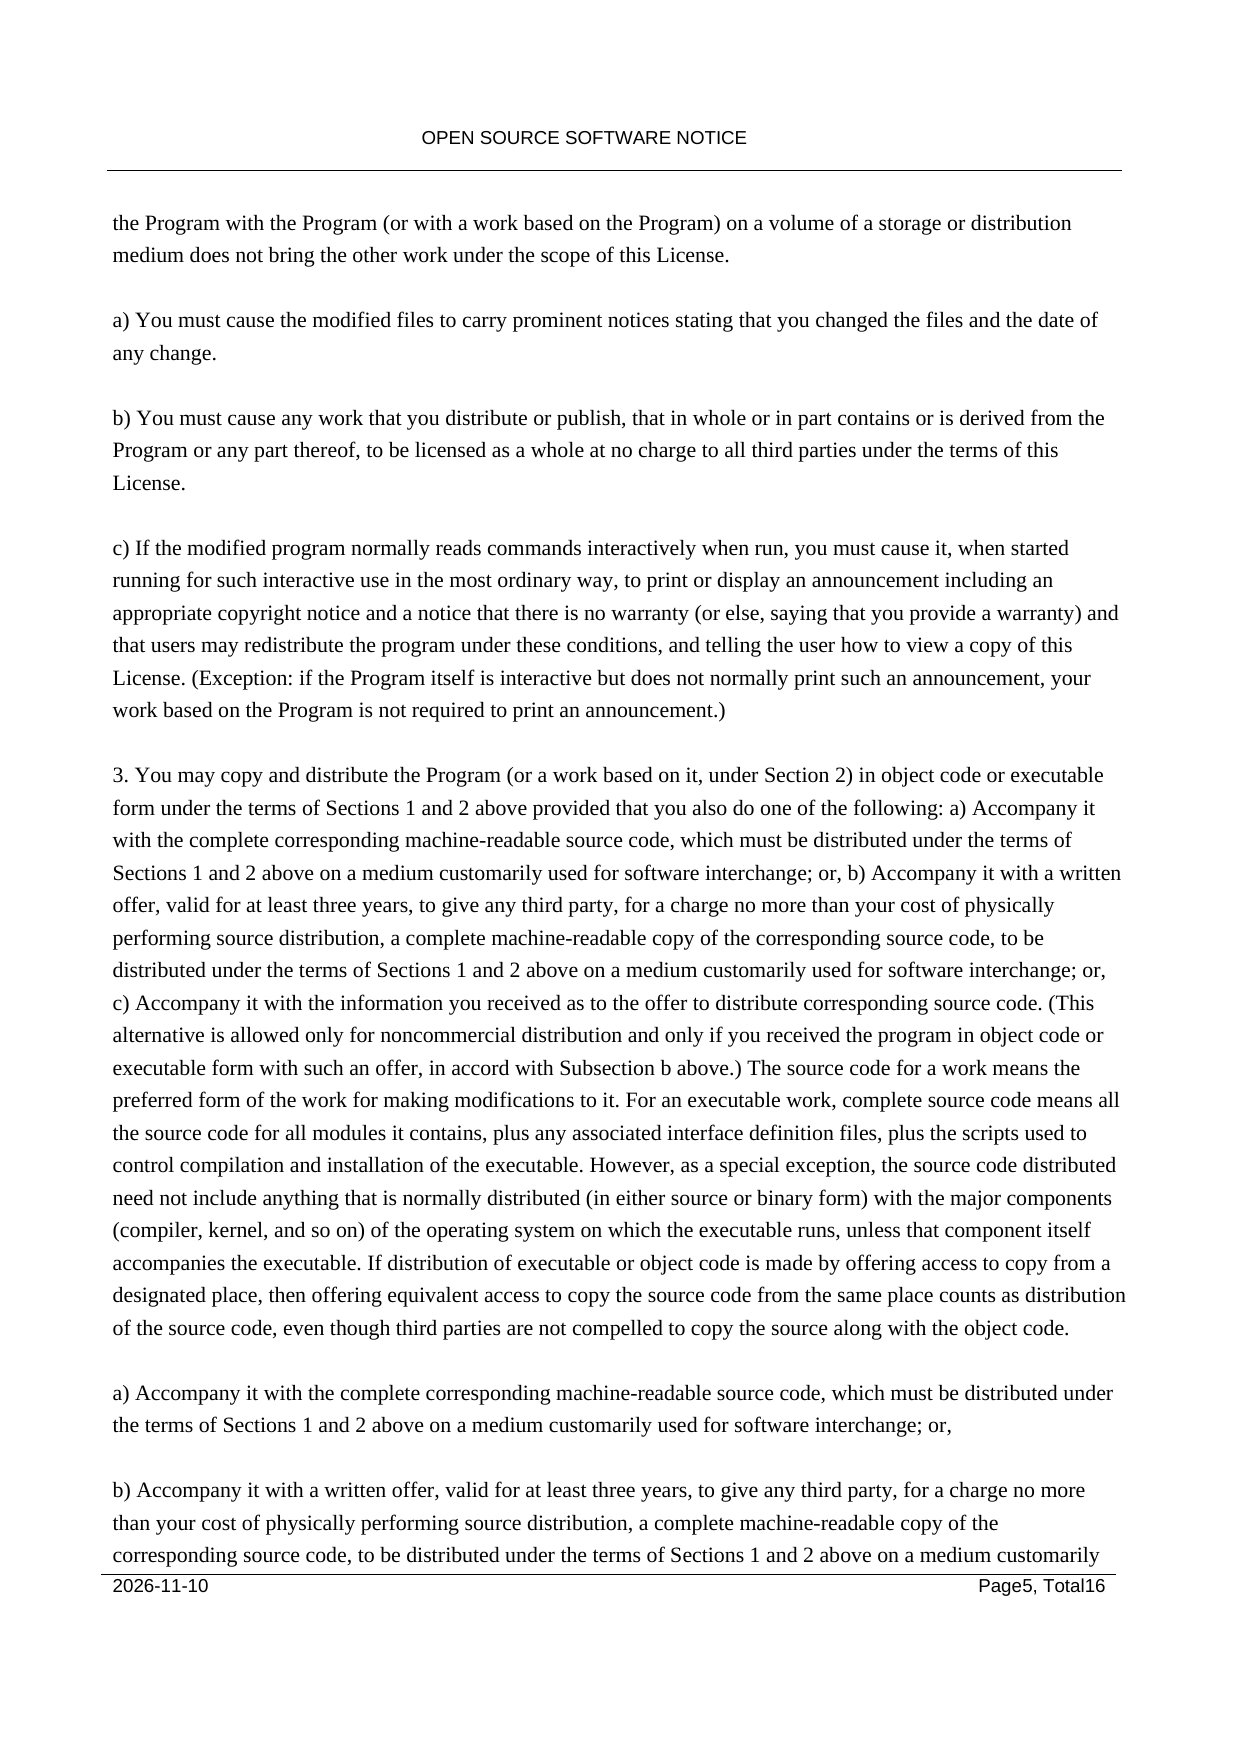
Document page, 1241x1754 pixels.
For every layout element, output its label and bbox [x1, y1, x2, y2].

text [112, 206, 1128, 1571]
